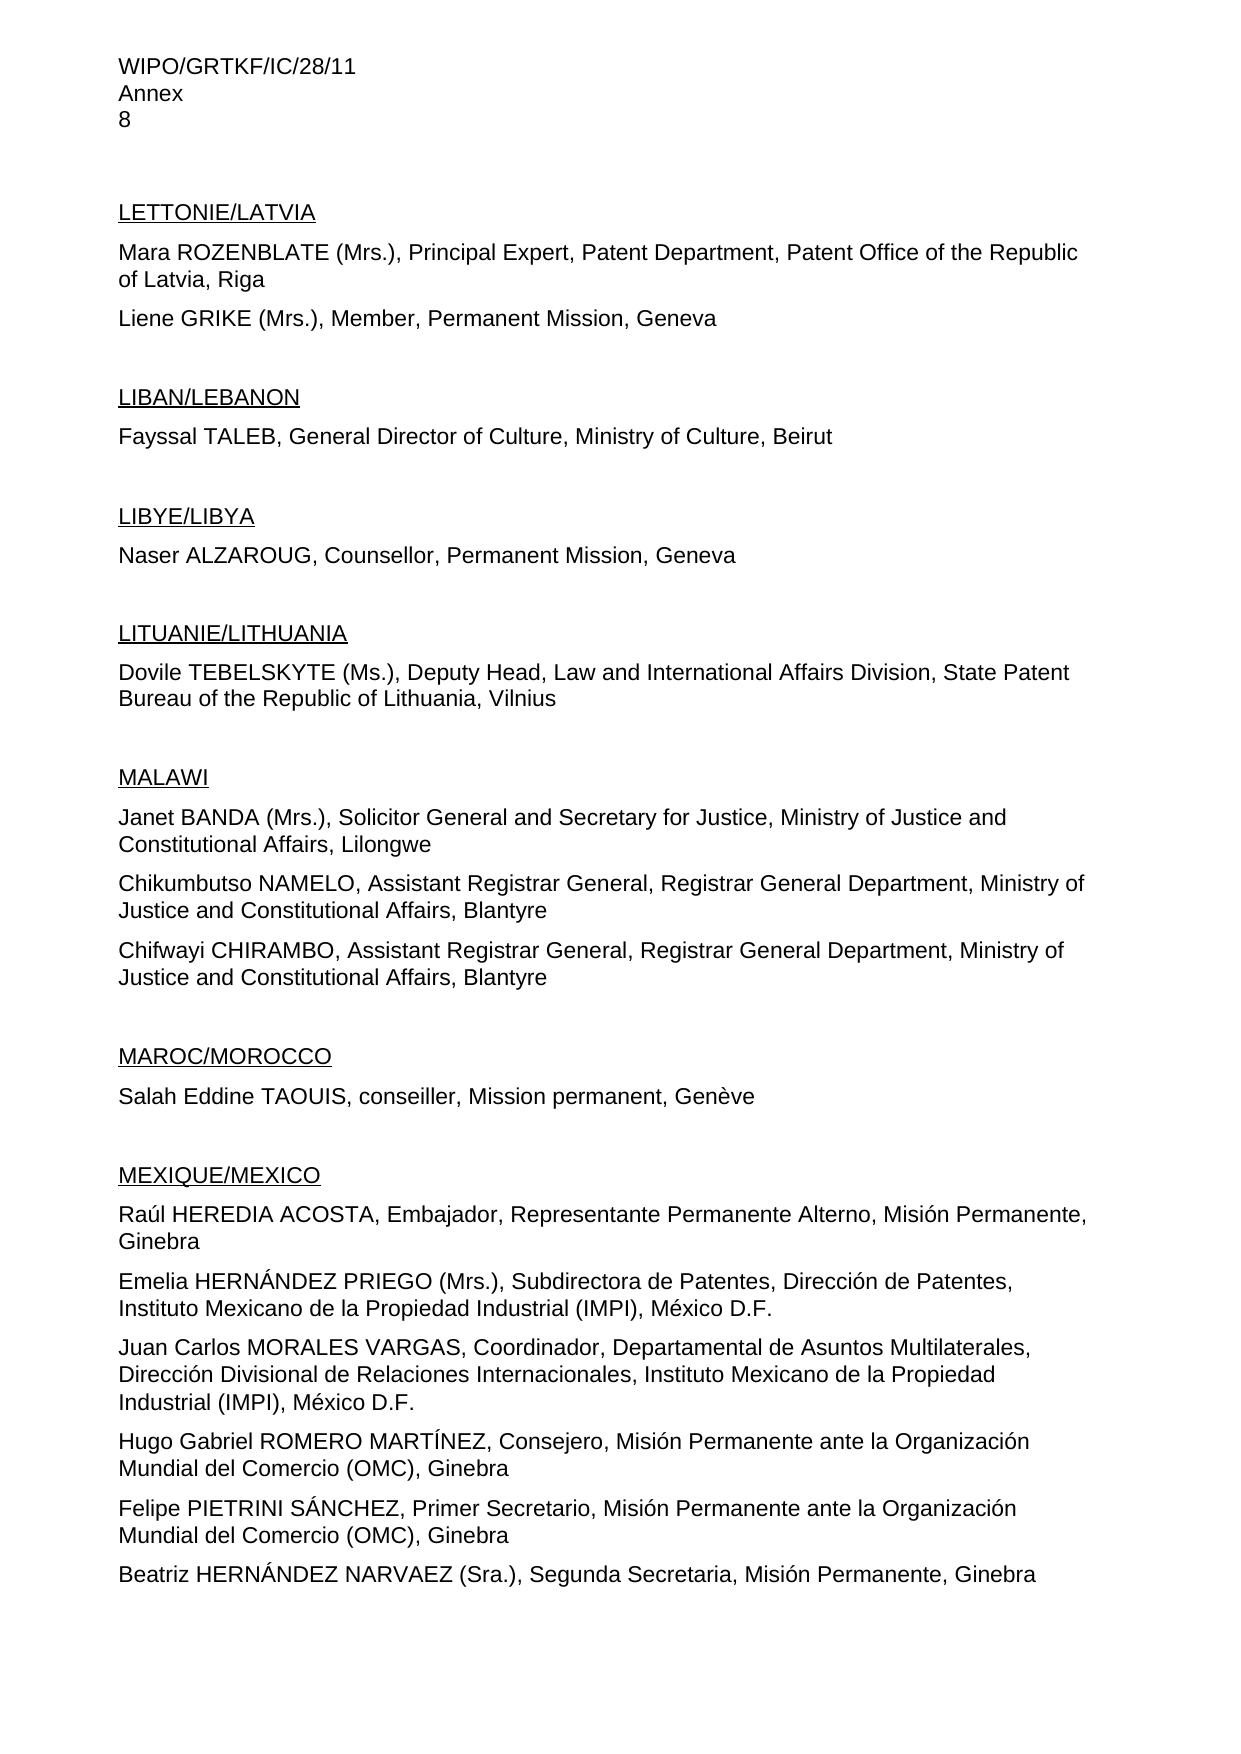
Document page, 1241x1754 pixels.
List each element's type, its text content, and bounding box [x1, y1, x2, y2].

text Liene GRIKE (Mrs.), Member, Permanent Mission, Geneva [118, 304, 1092, 331]
text LETTONIE/LATVIA [118, 198, 1092, 225]
text Felipe PIETRINI SÁNCHEZ, Primer Secretario, Misión Permanente ante la Organización Mundial del Comercio (OMC), Ginebra [118, 1494, 1092, 1549]
text Chikumbutso NAMELO, Assistant Registrar General, Registrar General Department, Ministry of Justice and Constitutional Affairs, Blantyre [118, 869, 1092, 924]
text LIBYE/LIBYA [118, 502, 1092, 529]
text Emelia HERNÁNDEZ PRIEGO (Mrs.), Subdirectora de Patentes, Dirección de Patentes, Instituto Mexicano de la Propiedad Industrial (IMPI), México D.F. [118, 1267, 1092, 1322]
text LIBAN/LEBANON [118, 383, 1092, 411]
text MALAWI [118, 763, 1092, 790]
text Mara ROZENBLATE (Mrs.), Principal Expert, Patent Department, Patent Office of the Republic of Latvia, Riga [118, 238, 1092, 292]
text Janet BANDA (Mrs.), Solicitor General and Secretary for Justice, Ministry of Justice and Constitutional Affairs, Lilongwe [118, 803, 1092, 857]
text MAROC/MOROCCO [118, 1042, 1092, 1069]
text Raúl HEREDIA ACOSTA, Embajador, Representante Permanente Alterno, Misión Permanente, Ginebra [118, 1201, 1092, 1255]
text Naser ALZAROUG, Counsellor, Permanent Mission, Geneva [118, 542, 1092, 568]
text Beatriz HERNÁNDEZ NARVAEZ (Sra.), Segunda Secretaria, Misión Permanente, Ginebra [118, 1561, 1092, 1588]
text Chifwayi CHIRAMBO, Assistant Registrar General, Registrar General Department, Ministry of Justice and Constitutional Affairs, Blantyre [118, 936, 1092, 990]
text Hugo Gabriel ROMERO MARTÍNEZ, Consejero, Misión Permanente ante la Organización Mundial del Comercio (OMC), Ginebra [118, 1428, 1092, 1482]
text Salah Eddine TAOUIS, conseiller, Mission permanent, Genève [118, 1082, 1092, 1109]
text MEXIQUE/MEXICO [118, 1161, 1092, 1188]
text Dovile TEBELSKYTE (Ms.), Deputy Head, Law and International Affairs Division, State Patent Bureau of the Republic of Lithuania, Vilnius [118, 658, 1092, 711]
text LITUANIE/LITHUANIA [118, 619, 1092, 646]
text Fayssal TALEB, General Director of Culture, Ministry of Culture, Beirut [118, 423, 1092, 450]
text Juan Carlos MORALES VARGAS, Coordinador, Departamental de Asuntos Multilaterales, Dirección Divisional de Relaciones Internacionales, Instituto Mexicano de la Propiedad Industrial (IMPI), México D.F. [118, 1334, 1092, 1415]
